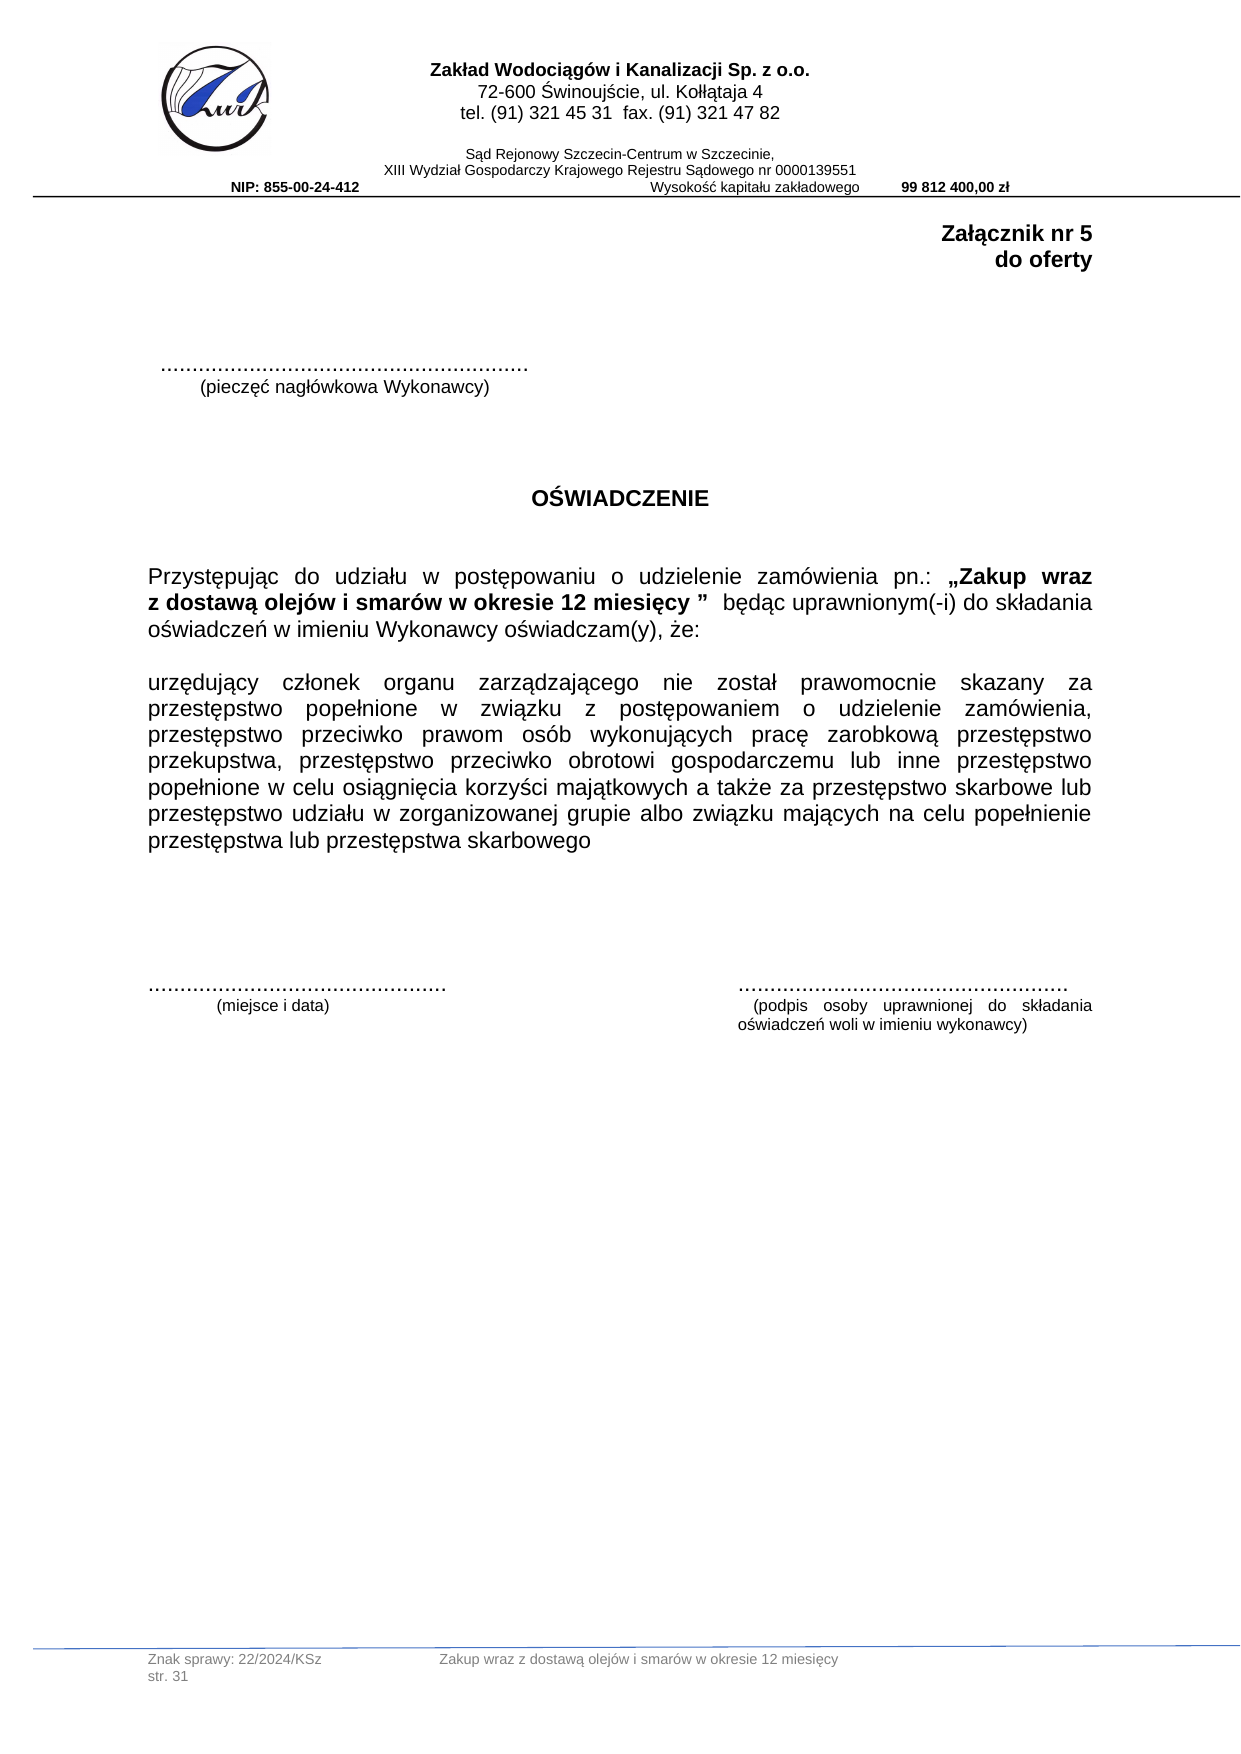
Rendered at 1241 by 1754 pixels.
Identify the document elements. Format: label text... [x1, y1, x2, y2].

text OŚWIADCZENIE [148, 485, 1092, 512]
picture [158, 42, 272, 156]
text (pieczęć nagłówkowa Wykonawcy) [148, 376, 541, 397]
text .......................................................... [148, 349, 541, 376]
subtitle Załącznik nr 5 [148, 219, 1092, 246]
text urzędujący członek organu zarządzającego nie został prawomocnie skazany za przestępstwo popełnione w związku z postępowaniem o udzielenie zamówienia, przestępstwo przeciwko prawom osób wykonujących pracę zarobkową przestępstwo przekupstwa, przestępstwo przeciwko obrotowi gospodarczemu lub inne przestępstwo popełnione w celu osiągnięcia korzyści majątkowych a także za przestępstwo skarbowe lub przestępstwo udziału w zorganizowanej grupie albo związku mających na celu popełnienie przestępstwa lub przestępstwa skarbowego [148, 668, 1092, 853]
text Przystępując do udziału w postępowaniu o udzielenie zamówienia pn.: „Zakup wraz z dostawą olejów i smarów w okresie 12 miesięcy ” będąc uprawnionym(-i) do składania oświadczeń w imieniu Wykonawcy oświadczam(y), że: [148, 563, 1092, 642]
subtitle do oferty [148, 246, 1092, 311]
text ............................................... .................................................... [148, 969, 1092, 996]
text (miejsce i data) (podpis osoby uprawnionej do składania oświadczeń woli w imieniu wykonawcy) [216, 996, 1092, 1034]
